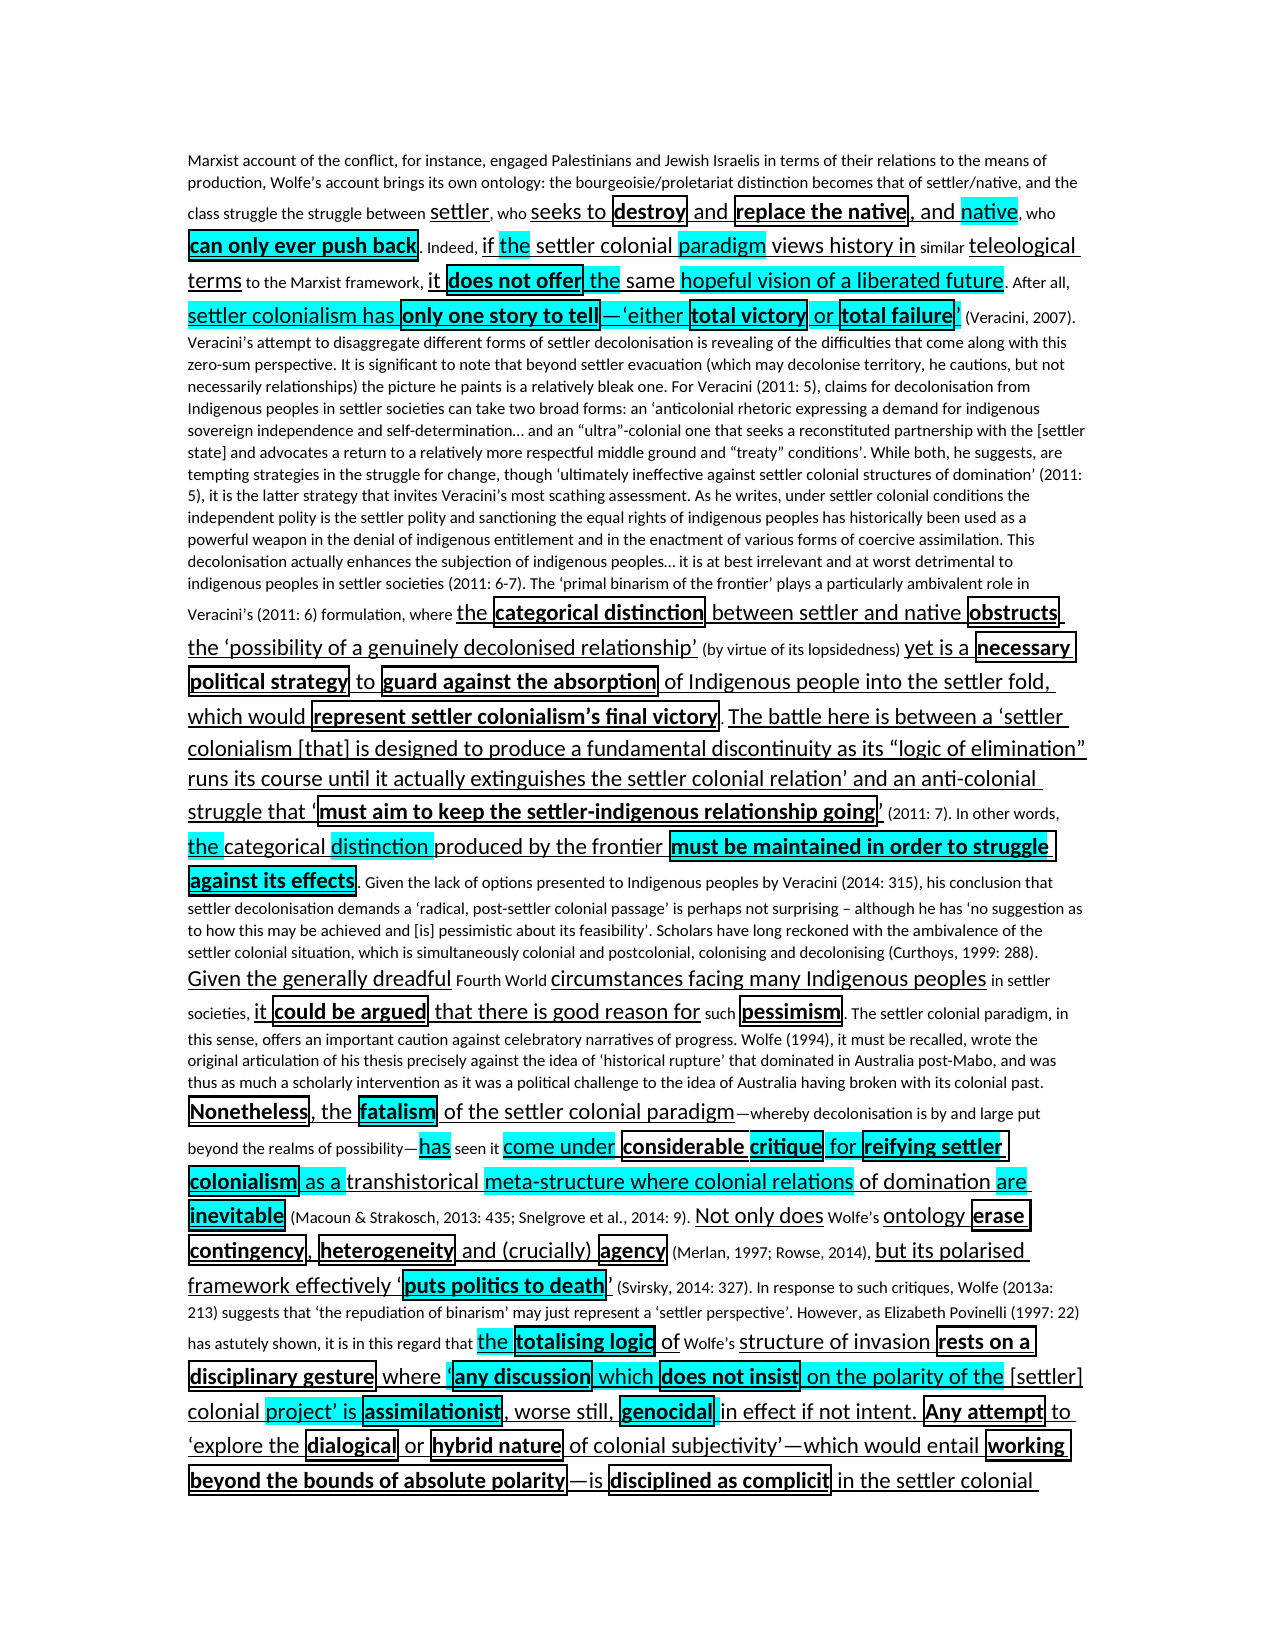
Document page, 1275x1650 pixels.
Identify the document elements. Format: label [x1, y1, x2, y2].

text [187, 759, 1087, 1496]
text [187, 150, 1087, 758]
